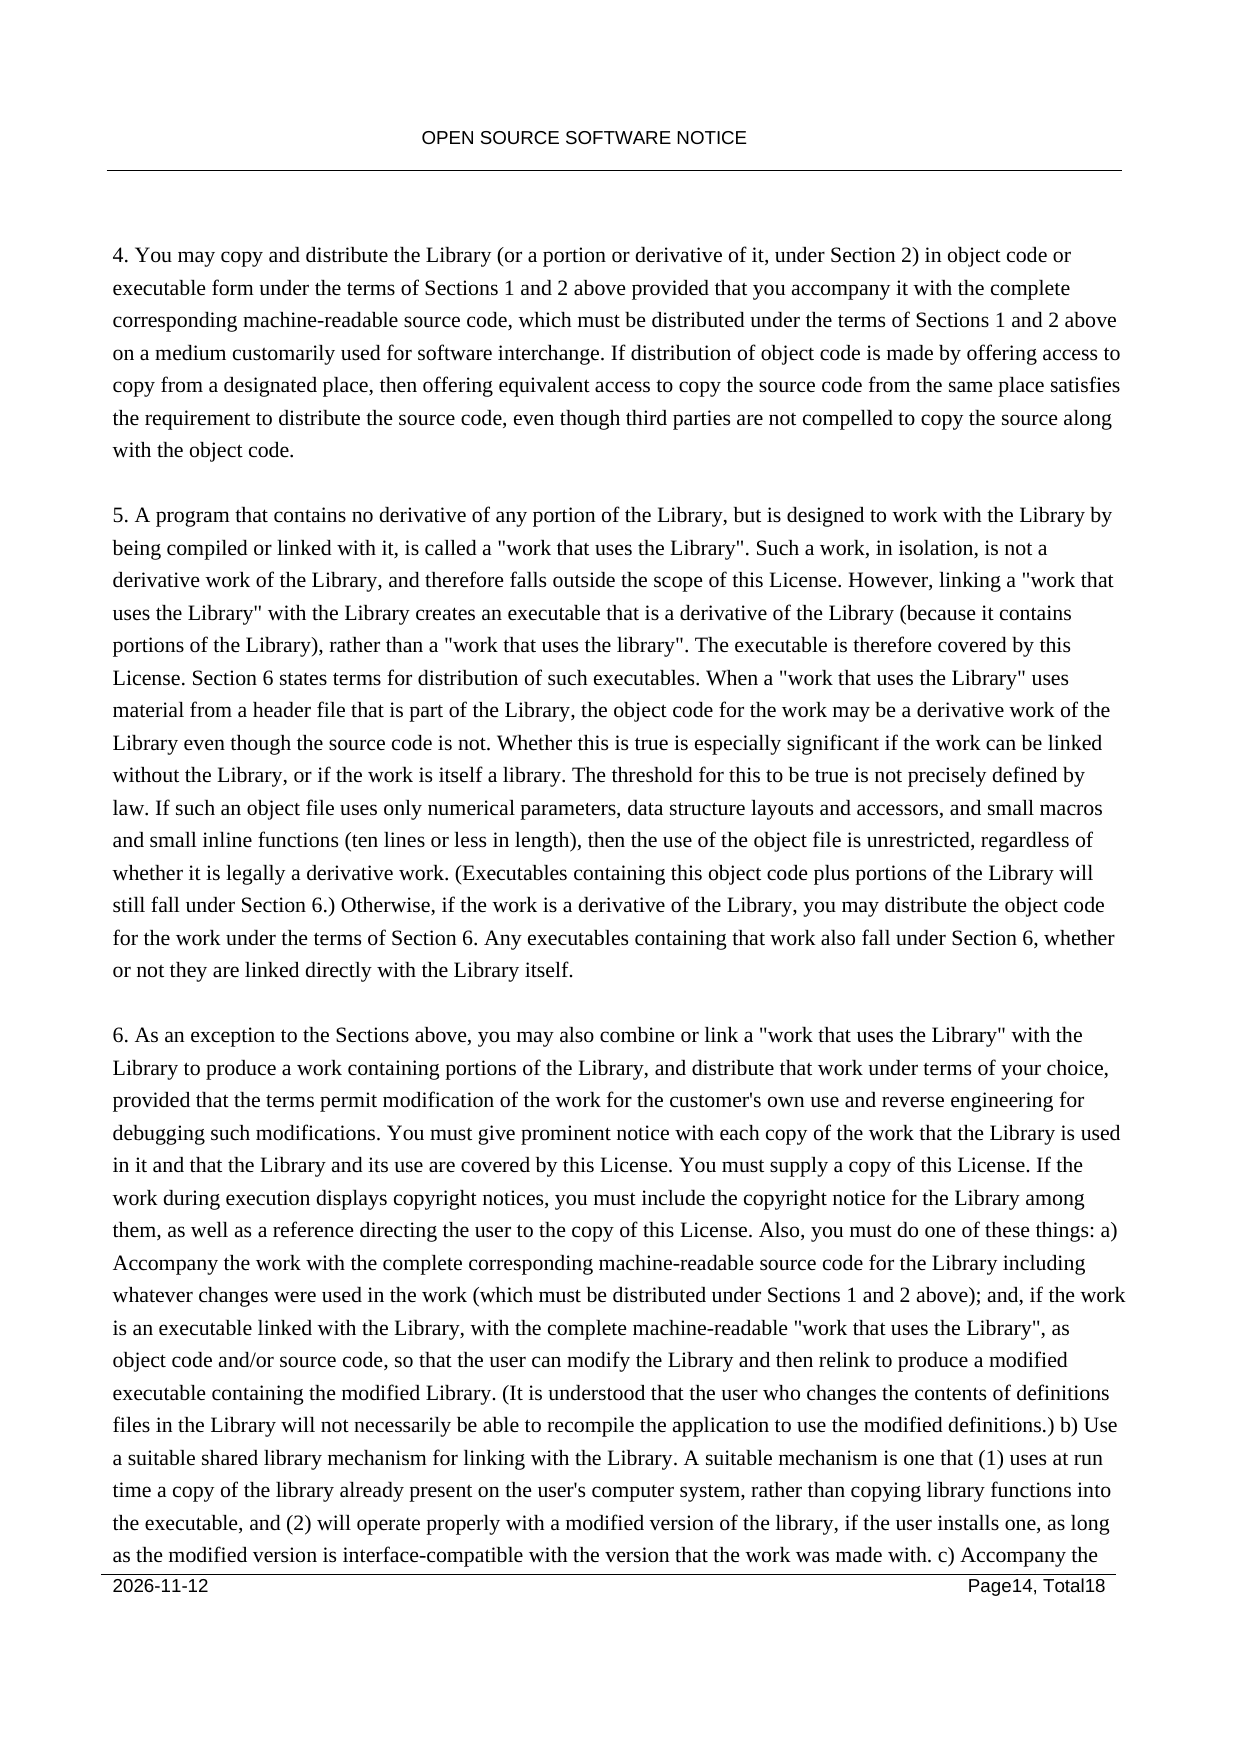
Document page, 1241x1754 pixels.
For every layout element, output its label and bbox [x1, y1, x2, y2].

text [112, 206, 1128, 1571]
